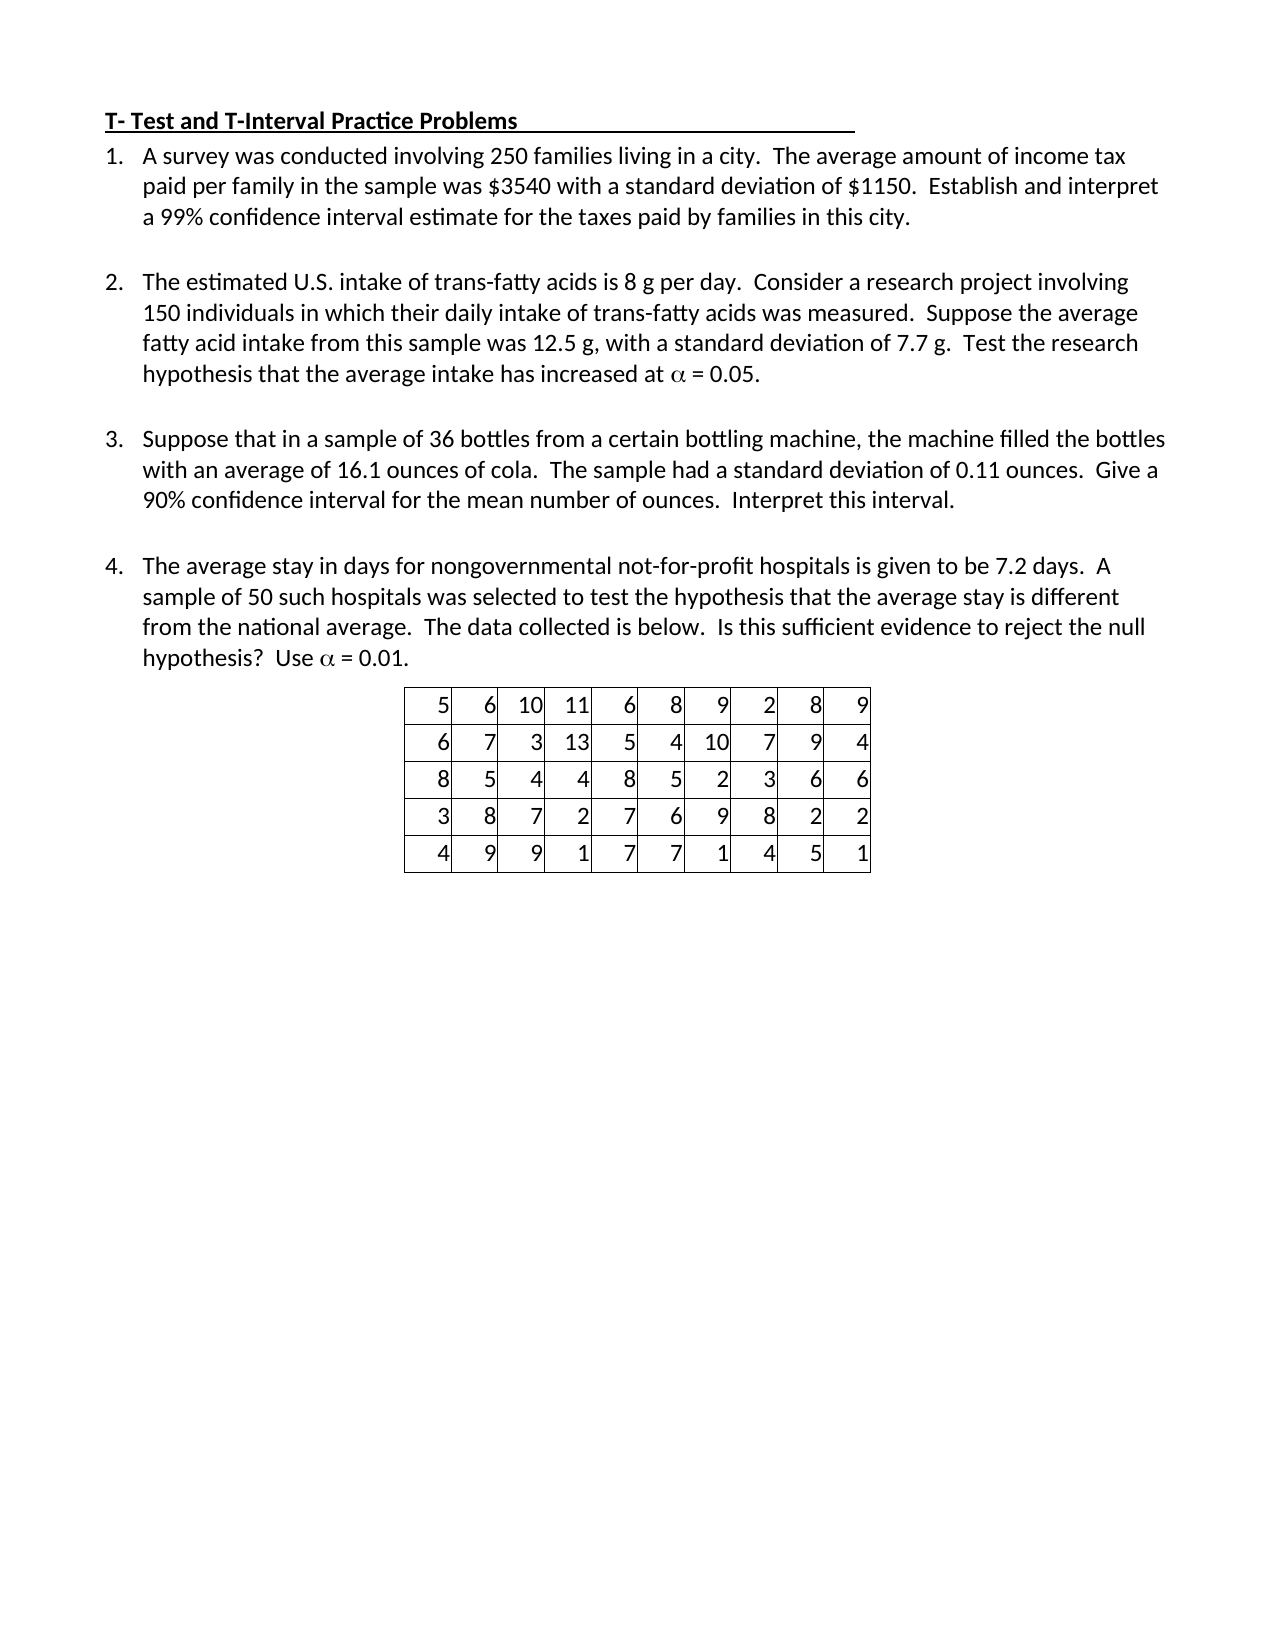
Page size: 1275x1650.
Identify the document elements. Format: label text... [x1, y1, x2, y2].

table_cell 5 [638, 762, 684, 798]
table_cell 4 [545, 762, 591, 798]
table_cell 5 [592, 725, 637, 761]
table_cell 3 [731, 762, 777, 798]
table_header 5 [405, 688, 451, 724]
table_cell 7 [638, 836, 684, 872]
list A survey was conducted involving 250 families living in a city. The average amount of income tax paid per family in the sample was $3540 with a standard deviation of $1150. Establish and interpret a 99% confidence interval estimate for the taxes paid by families in this city. [105, 140, 1170, 232]
table_cell 6 [405, 725, 451, 761]
table_cell 7 [498, 799, 544, 835]
table_cell 9 [778, 725, 823, 761]
table_cell 8 [731, 799, 777, 835]
table_cell 1 [685, 836, 730, 872]
table_cell 8 [592, 762, 637, 798]
table_cell 1 [824, 836, 870, 872]
table_cell 7 [592, 836, 637, 872]
table_cell 4 [731, 836, 777, 872]
table_header 6 [592, 688, 637, 724]
table_cell 9 [452, 836, 497, 872]
table_cell 3 [405, 799, 451, 835]
table_cell 7 [592, 799, 637, 835]
table_cell 6 [824, 762, 870, 798]
table_cell 4 [498, 762, 544, 798]
table_cell 2 [824, 799, 870, 835]
table_cell 5 [778, 836, 823, 872]
table_cell 13 [545, 725, 591, 761]
table_cell 8 [452, 799, 497, 835]
list Suppose that in a sample of 36 bottles from a certain bottling machine, the machine filled the bottles with an average of 16.1 ounces of cola. The sample had a standard deviation of 0.11 ounces. Give a 90% confidence interval for the mean number of ounces. Interpret this interval. [105, 424, 1170, 515]
table_cell 10 [685, 725, 730, 761]
table_cell 2 [685, 762, 730, 798]
table_header 8 [778, 688, 823, 724]
table_cell 2 [778, 799, 823, 835]
table_cell 4 [405, 836, 451, 872]
table_cell 8 [405, 762, 451, 798]
table_cell 4 [638, 725, 684, 761]
table_cell 3 [498, 725, 544, 761]
table_cell 7 [731, 725, 777, 761]
table_cell 9 [685, 799, 730, 835]
table_header 9 [824, 688, 870, 724]
table_cell 6 [638, 799, 684, 835]
table_cell 2 [545, 799, 591, 835]
table_header 9 [685, 688, 730, 724]
table_header 6 [452, 688, 497, 724]
table_cell 7 [452, 725, 497, 761]
table_header 11 [545, 688, 591, 724]
table_cell 6 [778, 762, 823, 798]
table_cell 5 [452, 762, 497, 798]
table_cell 1 [545, 836, 591, 872]
table_header 2 [731, 688, 777, 724]
list The estimated U.S. intake of trans-fatty acids is 8 g per day. Consider a research project involving 150 individuals in which their daily intake of trans-fatty acids was measured. Suppose the average fatty acid intake from this sample was 12.5 g, with a standard deviation of 7.7 g. Test the research hypothesis that the average intake has increased at = 0.05. [105, 267, 1170, 389]
table_header 10 [498, 688, 544, 724]
list The average stay in days for nongovernmental not-for-profit hospitals is given to be 7.2 days. A sample of 50 such hospitals was selected to test the hypothesis that the average stay is different from the national average. The data collected is below. Is this sufficient evidence to reject the null hypothesis? Use = 0.01. [105, 550, 1170, 672]
text T- Test and T-Interval Practice Problems [105, 105, 1170, 136]
table_cell 4 [824, 725, 870, 761]
table_header 8 [638, 688, 684, 724]
table_cell 9 [498, 836, 544, 872]
